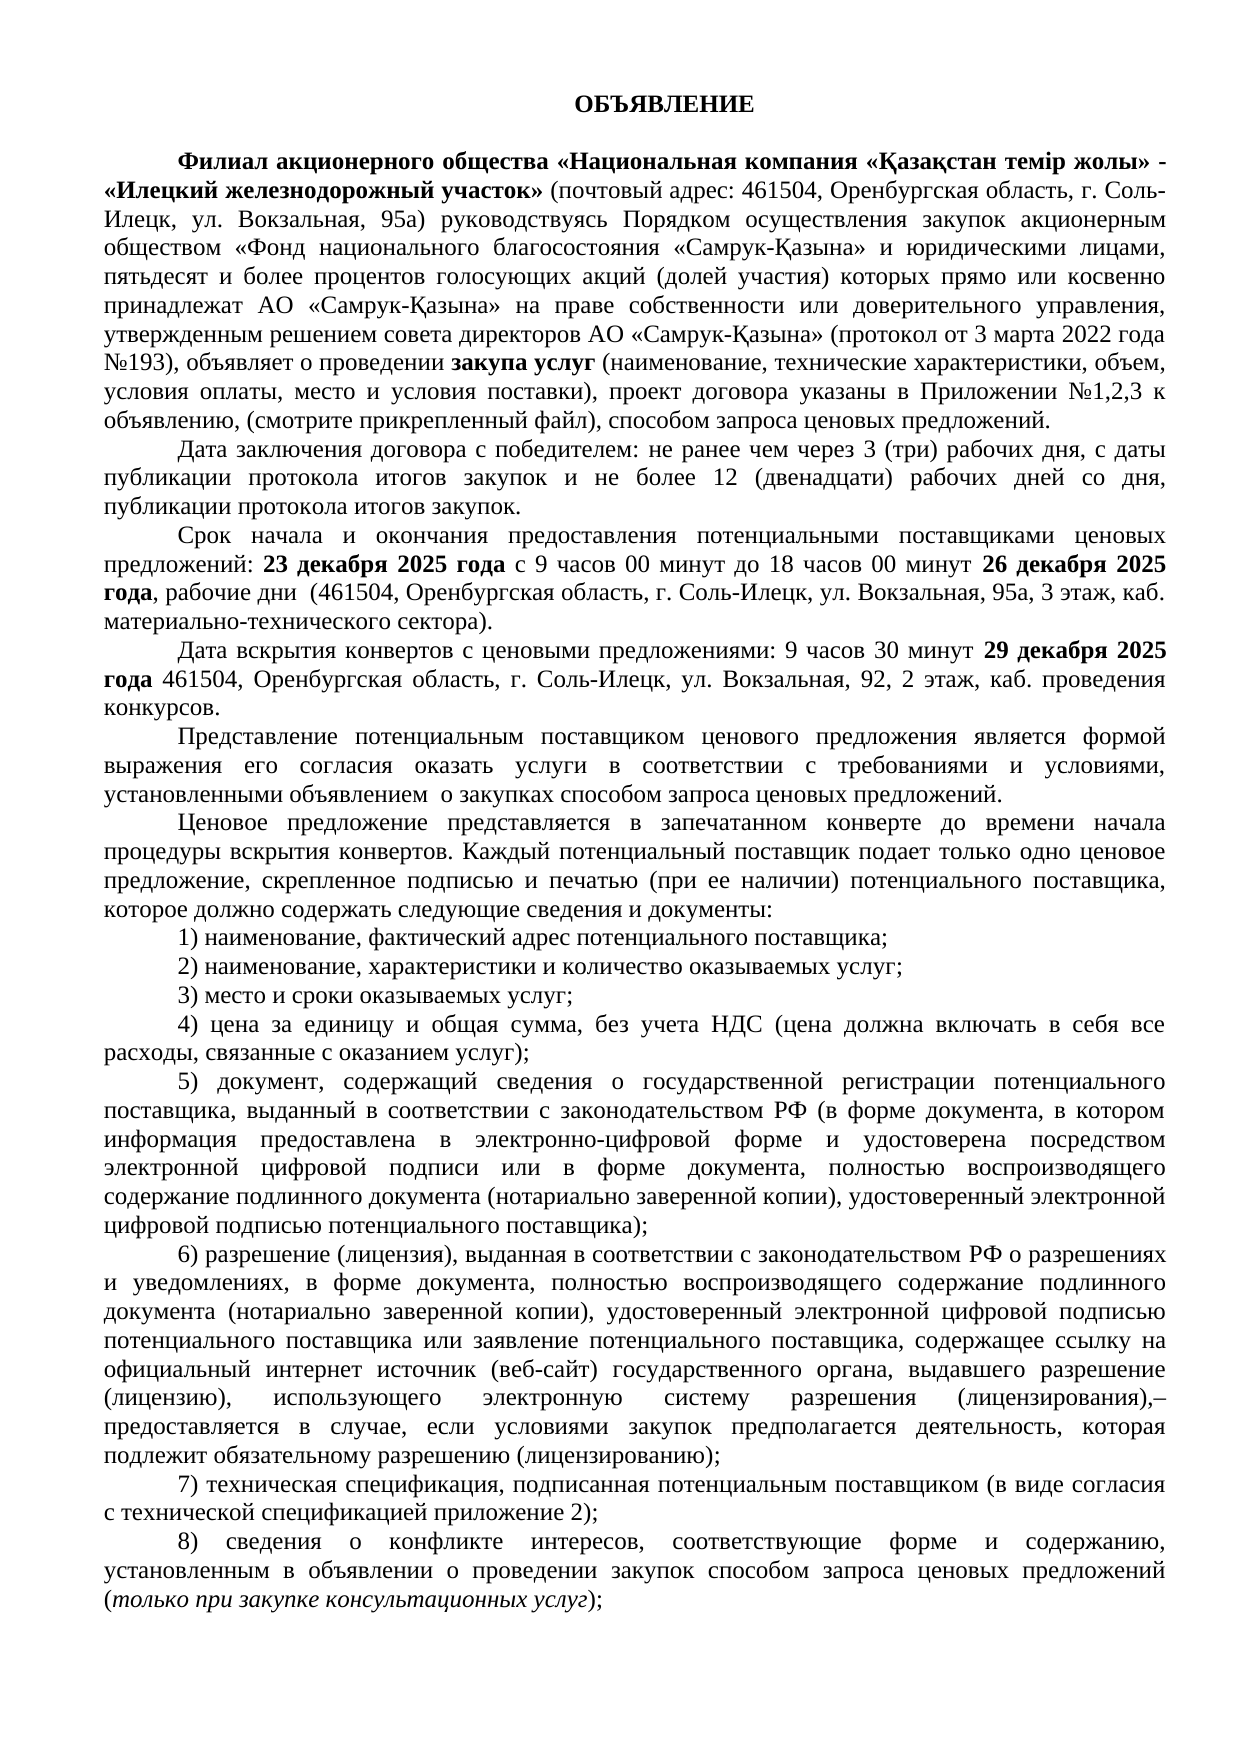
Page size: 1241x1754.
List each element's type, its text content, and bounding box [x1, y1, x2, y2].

text Дата вскрытия конвертов с ценовыми предложениями: 9 часов 30 минут 29 декабря 2025 года 461504, Оренбургская область, г. Соль-Илецк, ул. Вокзальная, 92, 2 этаж, каб. проведения конкурсов. [103, 635, 1167, 721]
text 3) место и сроки оказываемых услуг; [103, 980, 1167, 1009]
text 5) документ, содержащий сведения о государственной регистрации потенциального поставщика, выданный в соответствии с законодательством РФ (в форме документа, в котором информация предоставлена в электронно-цифровой форме и удостоверена посредством электронной цифровой подписи или в форме документа, полностью воспроизводящего содержание подлинного документа (нотариально заверенной копии), удостоверенный электронной цифровой подписью потенциального поставщика); [103, 1066, 1167, 1239]
text Представление потенциальным поставщиком ценового предложения является формой выражения его согласия оказать услуги в соответствии с требованиями и условиями, установленными объявлением о закупках способом запроса ценовых предложений. [103, 721, 1167, 807]
text 8) сведения о конфликте интересов, соответствующие форме и содержанию, установленным в объявлении о проведении закупок способом запроса ценовых предложений (только при закупке консультационных услуг); [103, 1526, 1167, 1612]
text 7) техническая спецификация, подписанная потенциальным поставщиком (в виде согласия с технической спецификацией приложение 2); [103, 1469, 1167, 1526]
text ОБЪЯВЛЕНИЕ [103, 89, 1167, 117]
text 1) наименование, фактический адрес потенциального поставщика; [103, 922, 1167, 951]
text Срок начала и окончания предоставления потенциальными поставщиками ценовых предложений: 23 декабря 2025 года с 9 часов 00 минут до 18 часов 00 минут 26 декабря 2025 года, рабочие дни (461504, Оренбургская область, г. Соль-Илецк, ул. Вокзальная, 95а, 3 этаж, каб. материально-технического сектора). [103, 520, 1167, 635]
text Ценовое предложение представляется в запечатанном конверте до времени начала процедуры вскрытия конвертов. Каждый потенциальный поставщик подает только одно ценовое предложение, скрепленное подписью и печатью (при ее наличии) потенциального поставщика, которое должно содержать следующие сведения и документы: [103, 807, 1167, 922]
text Дата заключения договора с победителем: не ранее чем через 3 (три) рабочих дня, с даты публикации протокола итогов закупок и не более 12 (двенадцати) рабочих дней со дня, публикации протокола итогов закупок. [103, 434, 1167, 520]
text Филиал акционерного общества «Национальная компания «Қазақстан темiр жолы» - «Илецкий железнодорожный участок» (почтовый адрес: 461504, Оренбургская область, г. Соль-Илецк, ул. Вокзальная, 95а) руководствуясь Порядком осуществления закупок акционерным обществом «Фонд национального благосостояния «Самрук-Қазына» и юридическими лицами, пятьдесят и более процентов голосующих акций (долей участия) которых прямо или косвенно принадлежат АО «Самрук-Қазына» на праве собственности или доверительного управления, утвержденным решением совета директоров АО «Самрук-Қазына» (протокол от 3 марта 2022 года №193), объявляет о проведении закупа услуг (наименование, технические характеристики, объем, условия оплаты, место и условия поставки), проект договора указаны в Приложении №1,2,3 к объявлению, (смотрите прикрепленный файл), способом запроса ценовых предложений. [103, 146, 1167, 434]
text 2) наименование, характеристики и количество оказываемых услуг; [103, 951, 1167, 980]
text 4) цена за единицу и общая сумма, без учета НДС (цена должна включать в себя все расходы, связанные с оказанием услуг); [103, 1009, 1167, 1066]
text 6) разрешение (лицензия), выданная в соответствии с законодательством РФ о разрешениях и уведомлениях, в форме документа, полностью воспроизводящего содержание подлинного документа (нотариально заверенной копии), удостоверенный электронной цифровой подписью потенциального поставщика или заявление потенциального поставщика, содержащее ссылку на официальный интернет источник (веб-сайт) государственного органа, выдавшего разрешение (лицензию), использующего электронную систему разрешения (лицензирования),– предоставляется в случае, если условиями закупок предполагается деятельность, которая подлежит обязательному разрешению (лицензированию); [103, 1239, 1167, 1469]
